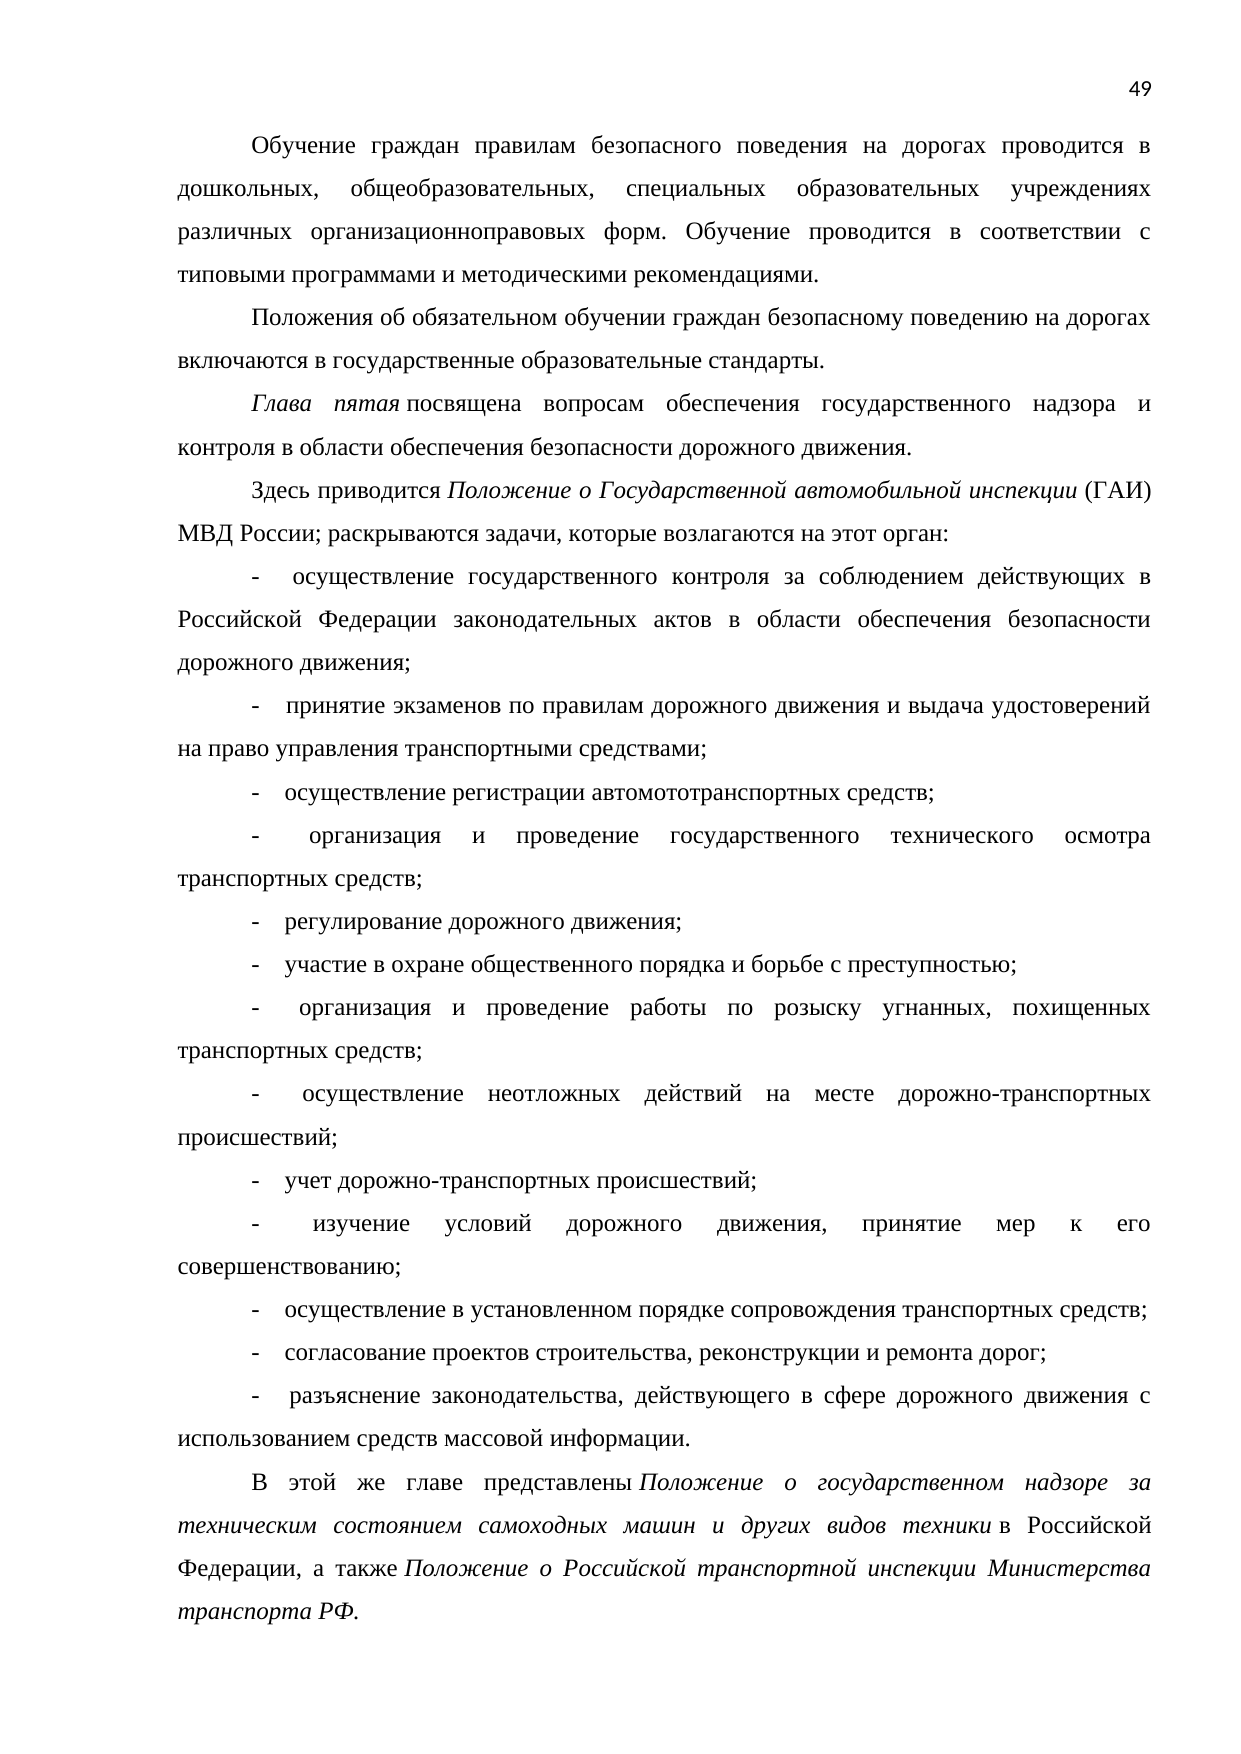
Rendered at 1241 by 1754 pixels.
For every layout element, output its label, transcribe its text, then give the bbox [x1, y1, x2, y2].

text Положения об обязательном обучении граждан безопасному поведению на дорогах включаются в государственные образовательные стандарты. [177, 302, 1152, 374]
text - организация и проведение государственного технического осмотра транспортных средств; [177, 820, 1152, 892]
text - участие в охране общественного порядка и борьбе с преступностью; [177, 949, 1152, 978]
text - изучение условий дорожного движения, принятие мер к его совершенствованию; [177, 1208, 1152, 1280]
text - организация и проведение работы по розыску угнанных, похищенных транспортных средств; [177, 992, 1152, 1064]
text - осуществление государственного контроля за соблюдением действующих в Российской Федерации законодательных актов в области обеспечения безопасности дорожного движения; [177, 561, 1152, 676]
text - осуществление регистрации автомототранспортных средств; [177, 777, 1152, 805]
text В этой же главе представлены Положение о государственном надзоре за техническим состоянием самоходных машин и других видов техники в Российской Федерации, а также Положение о Российской транспортной инспекции Министерства транспорта РФ. [177, 1467, 1152, 1625]
text - осуществление неотложных действий на месте дорожно-транспортных происшествий; [177, 1078, 1152, 1150]
text - согласование проектов строительства, реконструкции и ремонта дорог; [177, 1337, 1152, 1366]
text Здесь приводится Положение о Государственной автомобильной инспекции (ГАИ) МВД России; раскрываются задачи, которые возлагаются на этот орган: [177, 475, 1152, 547]
text - принятие экзаменов по правилам дорожного движения и выдача удостоверений на право управления транспортными средствами; [177, 690, 1152, 762]
text - регулирование дорожного движения; [177, 906, 1152, 935]
text - разъяснение законодательства, действующего в сфере дорожного движения с использованием средств массовой информации. [177, 1380, 1152, 1452]
text - учет дорожно-транспортных происшествий; [177, 1165, 1152, 1193]
text Глава пятая посвящена вопросам обеспечения государственного надзора и контроля в области обеспечения безопасности дорожного движения. [177, 388, 1152, 460]
text Обучение граждан правилам безопасного поведения на дорогах проводится в дошкольных, общеобразовательных, специальных образовательных учреждениях различных организационноправовых форм. Обучение проводится в соответствии с типовыми программами и методическими рекомендациями. [177, 130, 1152, 288]
text - осуществление в установленном порядке сопровождения транспортных средств; [177, 1294, 1152, 1323]
